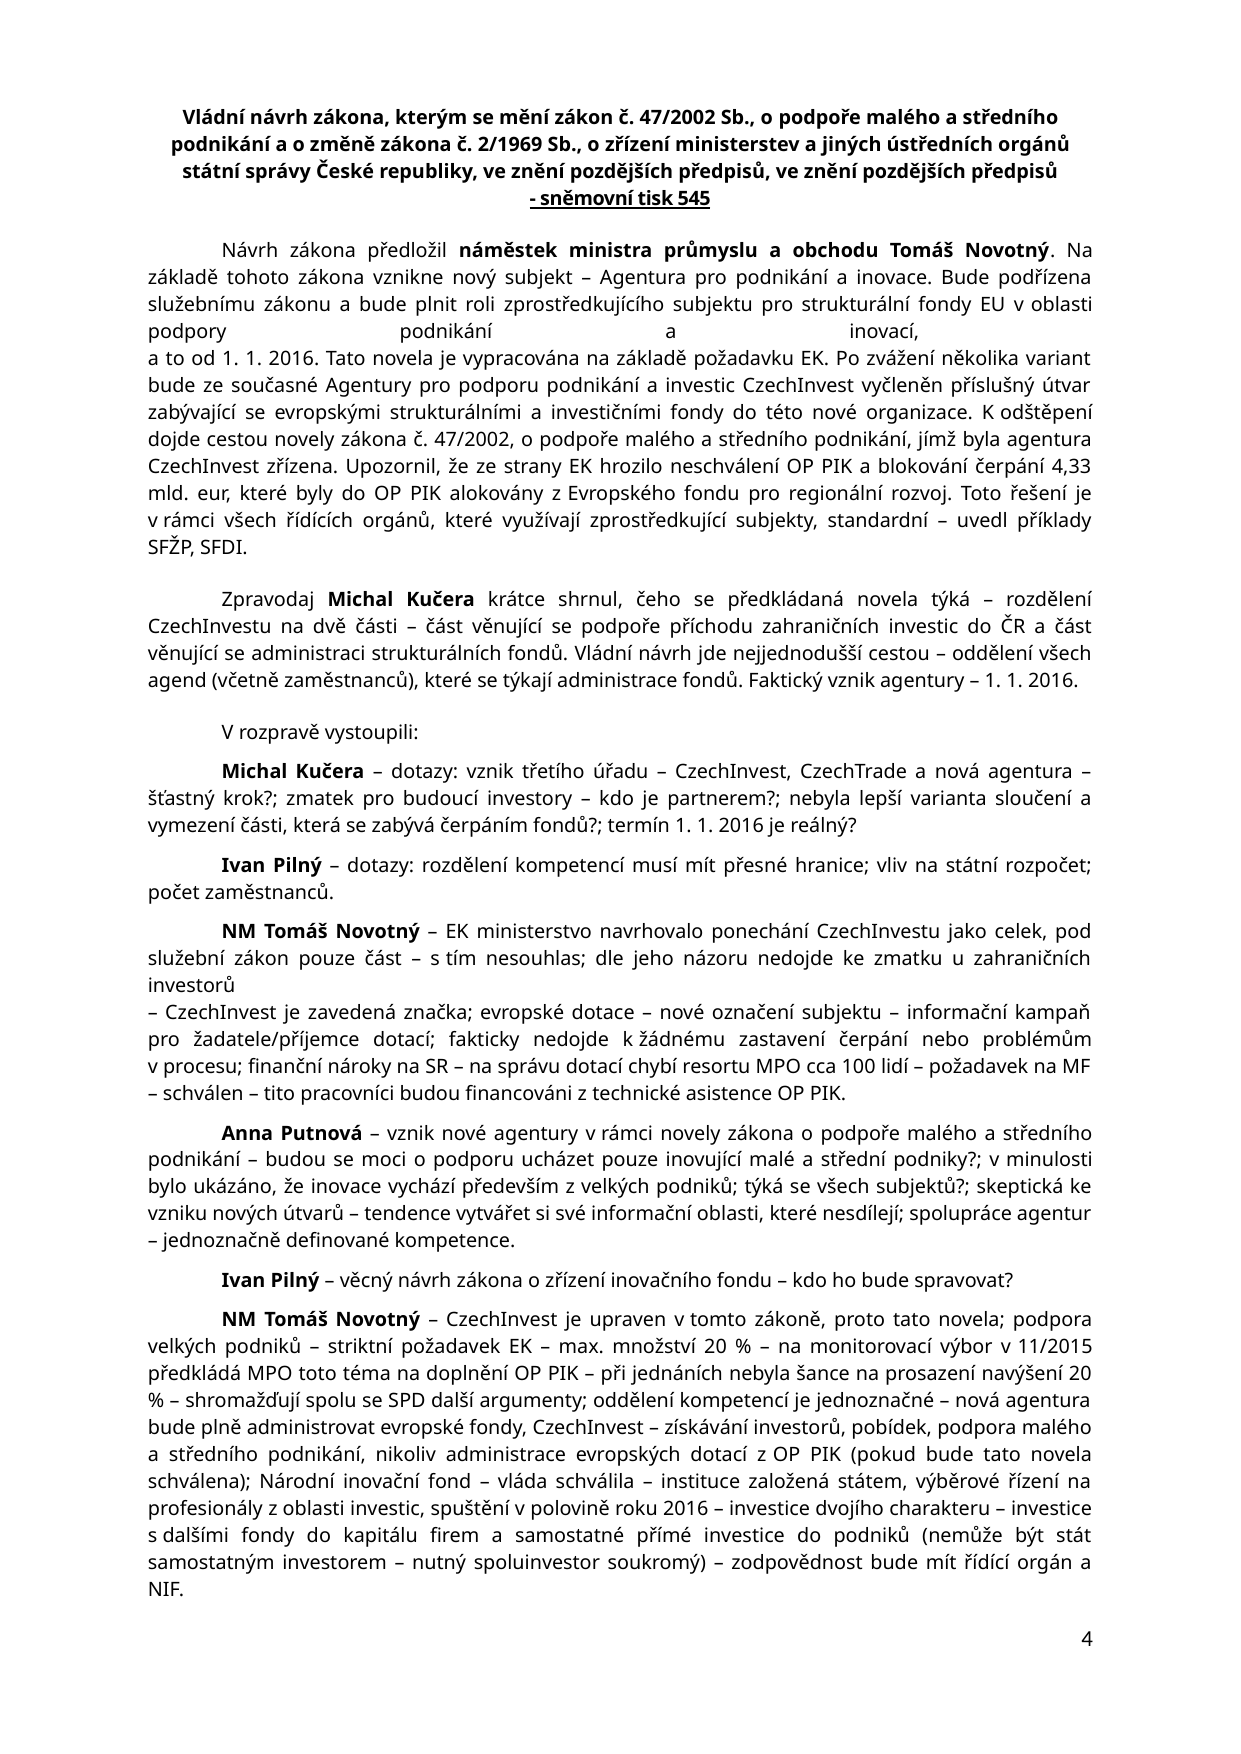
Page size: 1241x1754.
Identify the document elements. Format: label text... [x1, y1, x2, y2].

text Michal Kučera – dotazy: vznik třetího úřadu – CzechInvest, CzechTrade a nová agentura – šťastný krok?; zmatek pro budoucí investory – kdo je partnerem?; nebyla lepší varianta sloučení a vymezení části, která se zabývá čerpáním fondů?; termín 1. 1. 2016 je reálný? [148, 757, 1093, 838]
text Zpravodaj Michal Kučera krátce shrnul, čeho se předkládaná novela týká – rozdělení CzechInvestu na dvě části – část věnující se podpoře příchodu zahraničních investic do ČR a část věnující se administraci strukturálních fondů. Vládní návrh jde nejjednodušší cestou – oddělení všech agend (včetně zaměstnanců), které se týkají administrace fondů. Faktický vznik agentury – 1. 1. 2016. [148, 585, 1093, 693]
text - sněmovní tisk 545 [148, 184, 1093, 211]
text Ivan Pilný – dotazy: rozdělení kompetencí musí mít přesné hranice; vliv na státní rozpočet; počet zaměstnanců. [148, 851, 1093, 905]
text Vládní návrh zákona, kterým se mění zákon č. 47/2002 Sb., o podpoře malého a středního podnikání a o změně zákona č. 2/1969 Sb., o zřízení ministerstev a jiných ústředních orgánů státní správy České republiky, ve znění pozdějších předpisů, ve znění pozdějších předpisů [148, 103, 1093, 184]
text Ivan Pilný – věcný návrh zákona o zřízení inovačního fondu – kdo ho bude spravovat? [148, 1266, 1093, 1293]
text NM Tomáš Novotný – CzechInvest je upraven v tomto zákoně, proto tato novela; podpora velkých podniků – striktní požadavek EK – max. množství 20 % – na monitorovací výbor v 11/2015 předkládá MPO toto téma na doplnění OP PIK – při jednáních nebyla šance na prosazení navýšení 20 % – shromažďují spolu se SPD další argumenty; oddělení kompetencí je jednoznačné – nová agentura bude plně administrovat evropské fondy, CzechInvest – získávání investorů, pobídek, podpora malého a středního podnikání, nikoliv administrace evropských dotací z OP PIK (pokud bude tato novela schválena); Národní inovační fond – vláda schválila – instituce založená státem, výběrové řízení na profesionály z oblasti investic, spuštění v polovině roku 2016 – investice dvojího charakteru – investice s dalšími fondy do kapitálu firem a samostatné přímé investice do podniků (nemůže být stát samostatným investorem – nutný spoluinvestor soukromý) – zodpovědnost bude mít řídící orgán a NIF. [148, 1306, 1093, 1602]
text Návrh zákona předložil náměstek ministra průmyslu a obchodu Tomáš Novotný. Na základě tohoto zákona vznikne nový subjekt – Agentura pro podnikání a inovace. Bude podřízena služebnímu zákonu a bude plnit roli zprostředkujícího subjektu pro strukturální fondy EU v oblasti podpory podnikání a inovací, a to od 1. 1. 2016. Tato novela je vypracována na základě požadavku EK. Po zvážení několika variant bude ze současné Agentury pro podporu podnikání a investic CzechInvest vyčleněn příslušný útvar zabývající se evropskými strukturálními a investičními fondy do této nové organizace. K odštěpení dojde cestou novely zákona č. 47/2002, o podpoře malého a středního podnikání, jímž byla agentura CzechInvest zřízena. Upozornil, že ze strany EK hrozilo neschválení OP PIK a blokování čerpání 4,33 mld. eur, které byly do OP PIK alokovány z Evropského fondu pro regionální rozvoj. Toto řešení je v rámci všech řídících orgánů, které využívají zprostředkující subjekty, standardní – uvedl příklady SFŽP, SFDI. [148, 236, 1093, 560]
text Anna Putnová – vznik nové agentury v rámci novely zákona o podpoře malého a středního podnikání – budou se moci o podporu ucházet pouze inovující malé a střední podniky?; v minulosti bylo ukázáno, že inovace vychází především z velkých podniků; týká se všech subjektů?; skeptická ke vzniku nových útvarů – tendence vytvářet si své informační oblasti, které nesdílejí; spolupráce agentur – jednoznačně definované kompetence. [148, 1119, 1093, 1254]
text V rozpravě vystoupili: [148, 718, 1093, 745]
text NM Tomáš Novotný – EK ministerstvo navrhovalo ponechání CzechInvestu jako celek, pod služební zákon pouze část – s tím nesouhlas; dle jeho názoru nedojde ke zmatku u zahraničních investorů – CzechInvest je zavedená značka; evropské dotace – nové označení subjektu – informační kampaň pro žadatele/příjemce dotací; fakticky nedojde k žádnému zastavení čerpání nebo problémům v procesu; finanční nároky na SR – na správu dotací chybí resortu MPO cca 100 lidí – požadavek na MF – schválen – tito pracovníci budou financováni z technické asistence OP PIK. [148, 917, 1093, 1106]
